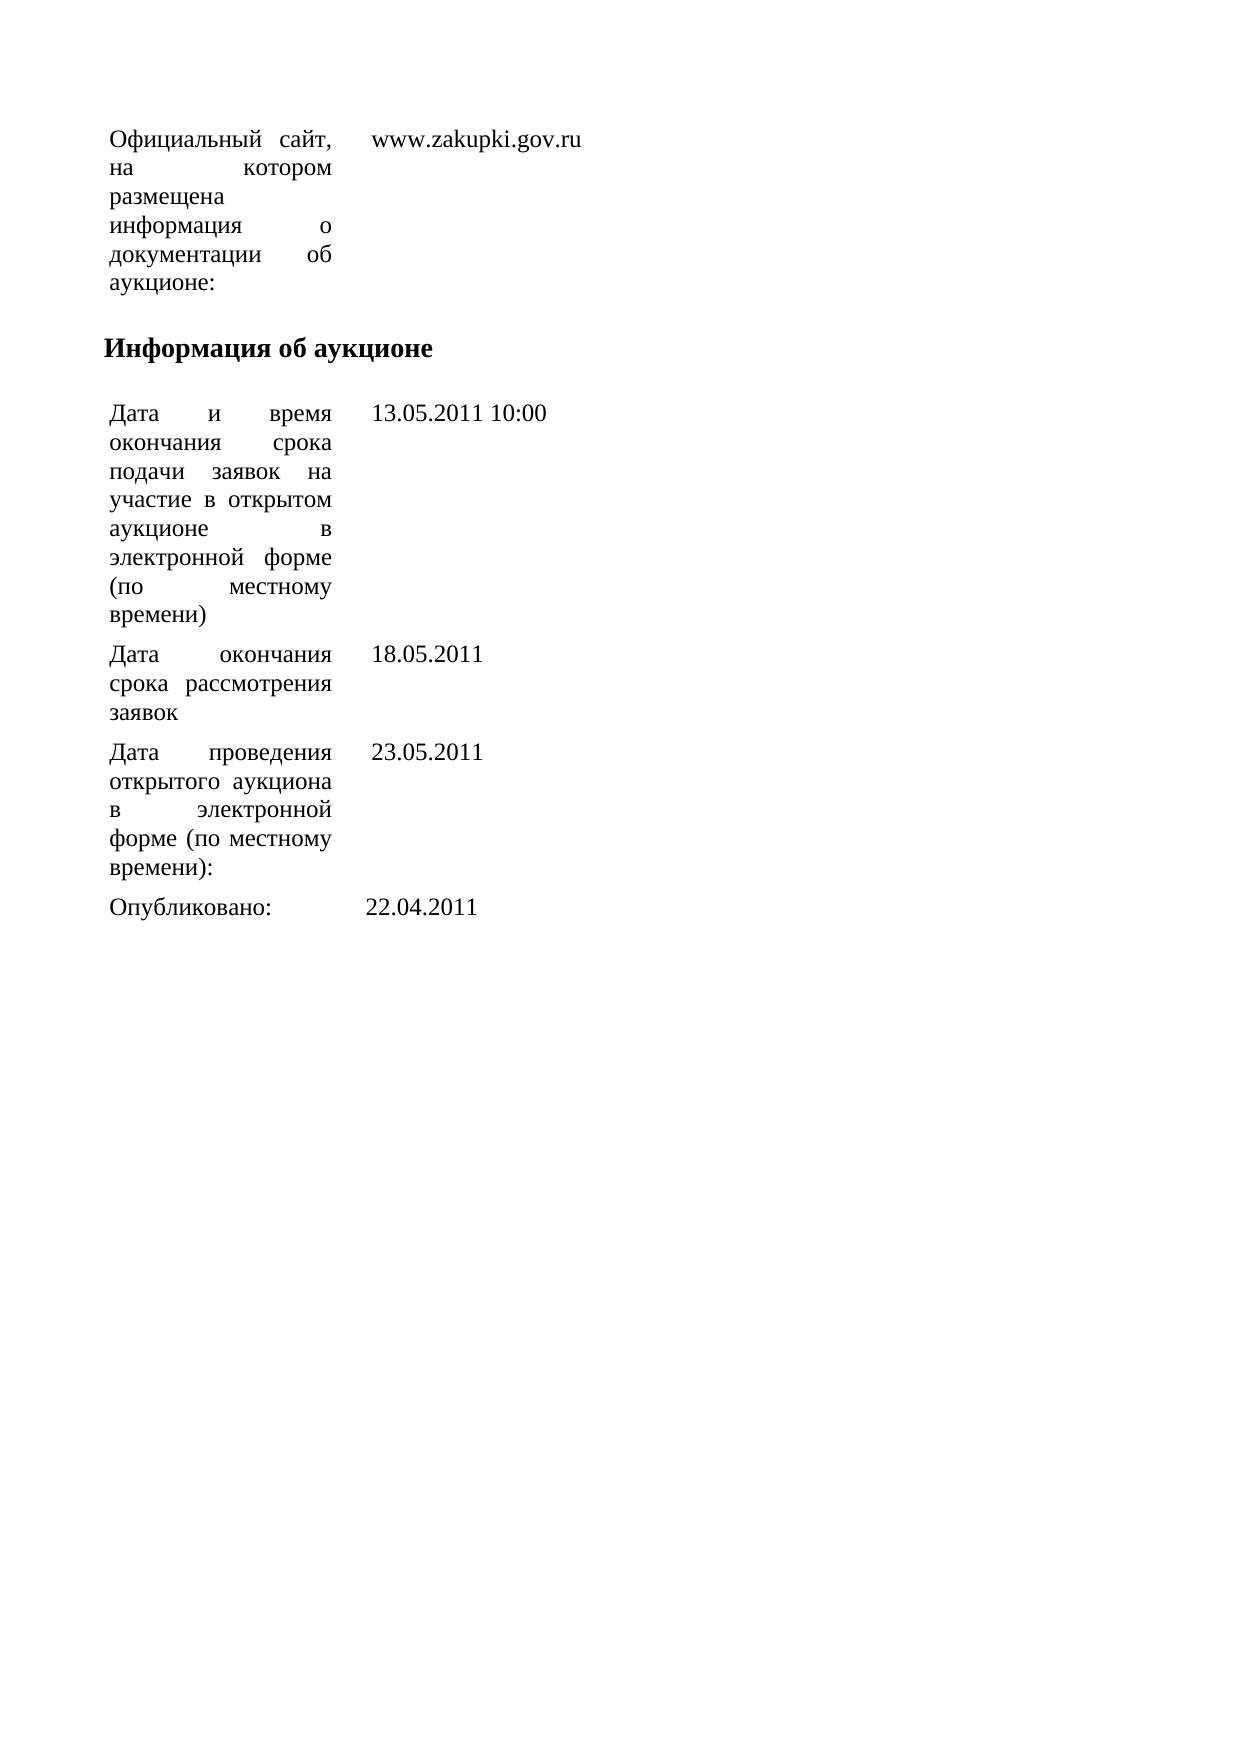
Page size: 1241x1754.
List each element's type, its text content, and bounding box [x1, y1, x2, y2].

table_header Дата и время окончания срока подачи заявок на участие в открытом аукционе в электронной форме (по местному времени) [104, 393, 365, 634]
table_cell 23.05.2011 [365, 731, 1152, 886]
table_cell Дата окончания срока рассмотрения заявок [104, 634, 365, 731]
table_cell Дата проведения открытого аукциона в электронной форме (по местному времени): [104, 731, 365, 886]
table_header www.zakupki.gov.ru [365, 118, 1152, 302]
table_header Опубликовано: [104, 886, 365, 926]
table_header 22.04.2011 [365, 886, 1152, 926]
table_cell 18.05.2011 [365, 634, 1152, 731]
text Информация об аукционе [103, 331, 1152, 363]
table_header 13.05.2011 10:00 [365, 393, 1152, 634]
table_header Официальный сайт, на котором размещена информация о документации об аукционе: [104, 118, 365, 302]
